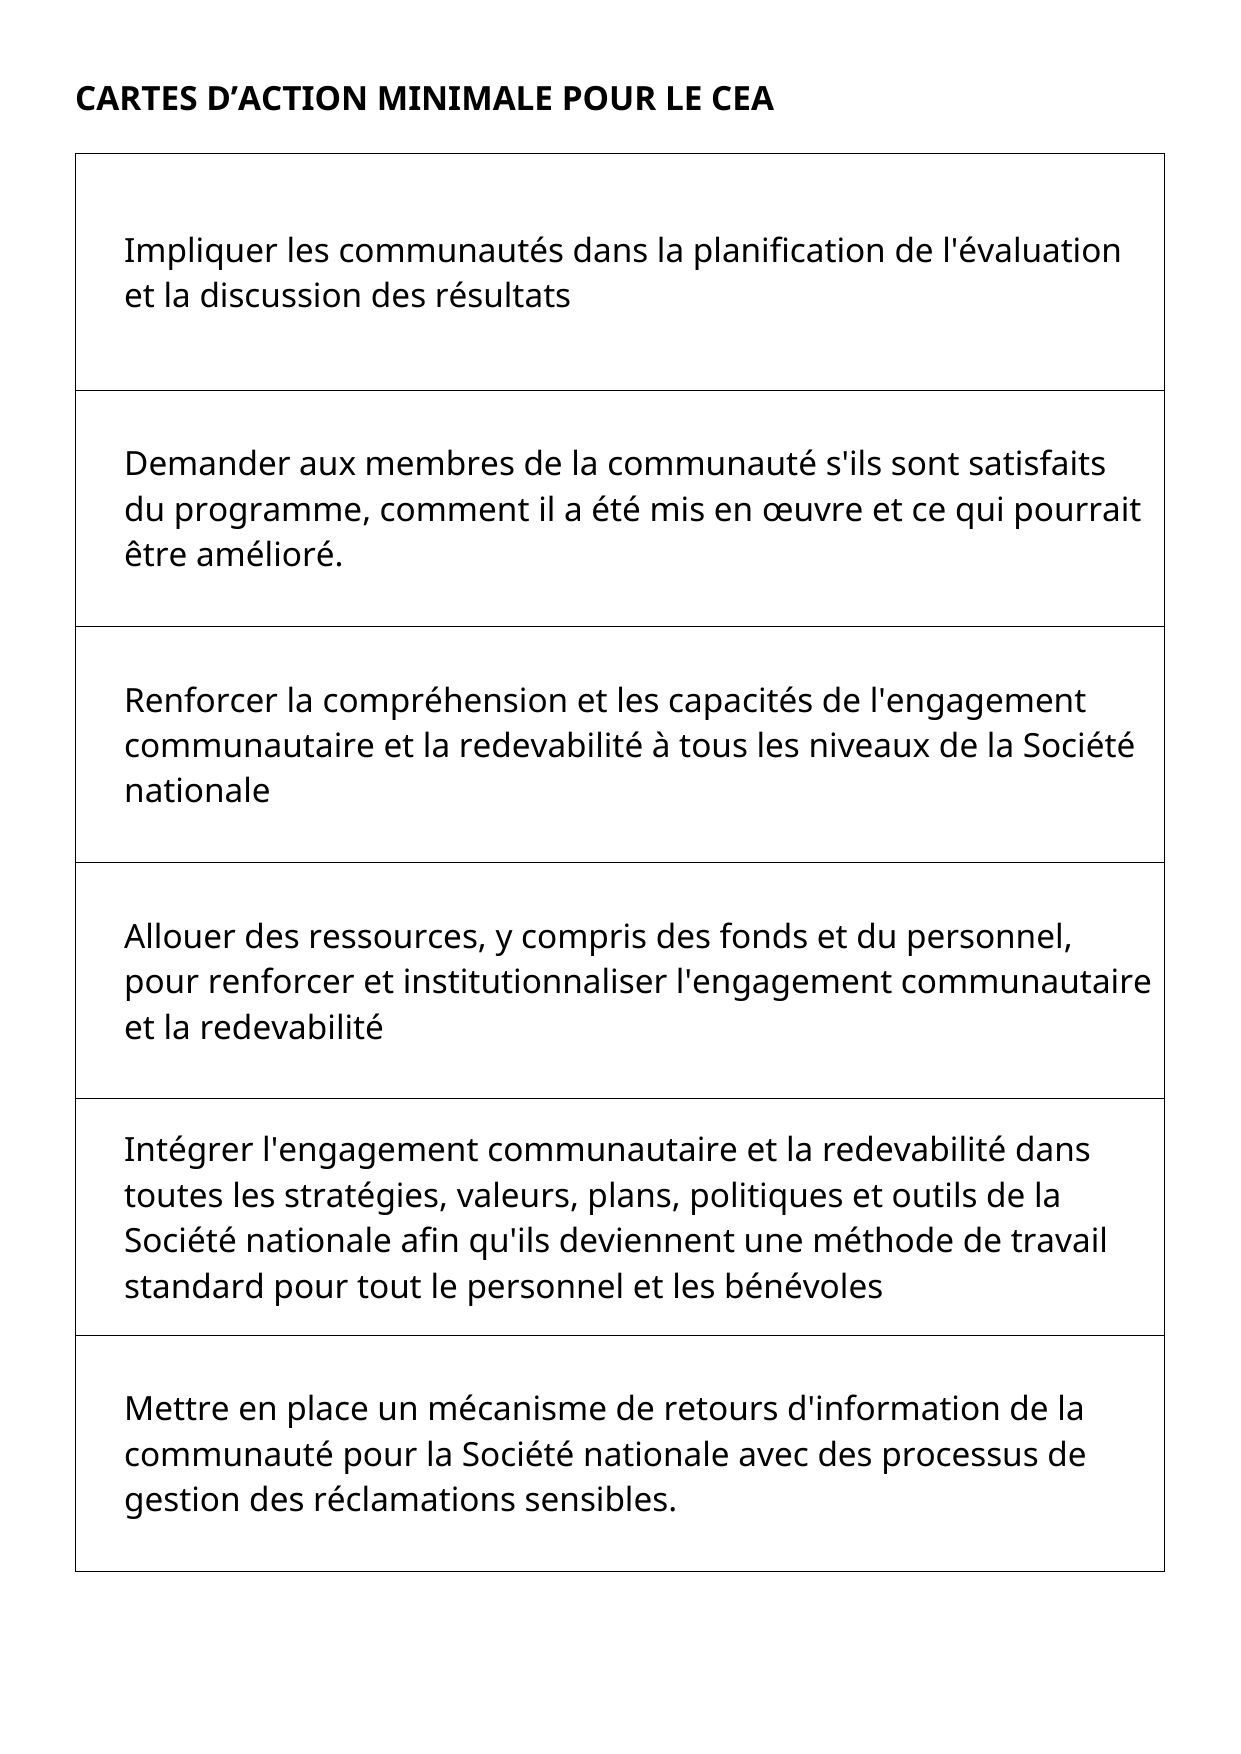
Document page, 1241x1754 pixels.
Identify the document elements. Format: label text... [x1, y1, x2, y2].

table_cell Allouer des ressources, y compris des fonds et du personnel, pour renforcer et institutionnaliser l'engagement communautaire et la redevabilité [76, 863, 1164, 1098]
table_cell Intégrer l'engagement communautaire et la redevabilité dans toutes les stratégies, valeurs, plans, politiques et outils de la Société nationale afin qu'ils deviennent une méthode de travail standard pour tout le personnel et les bénévoles [76, 1099, 1164, 1334]
table_cell Impliquer les communautés dans la planification de l'évaluation et la discussion des résultats [76, 154, 1164, 389]
table_cell Demander aux membres de la communauté s'ils sont satisfaits du programme, comment il a été mis en œuvre et ce qui pourrait être amélioré. [76, 391, 1164, 626]
table_cell Mettre en place un mécanisme de retours d'information de la communauté pour la Société nationale avec des processus de gestion des réclamations sensibles. [76, 1336, 1164, 1571]
table_cell Renforcer la compréhension et les capacités de l'engagement communautaire et la redevabilité à tous les niveaux de la Société nationale [76, 627, 1164, 862]
